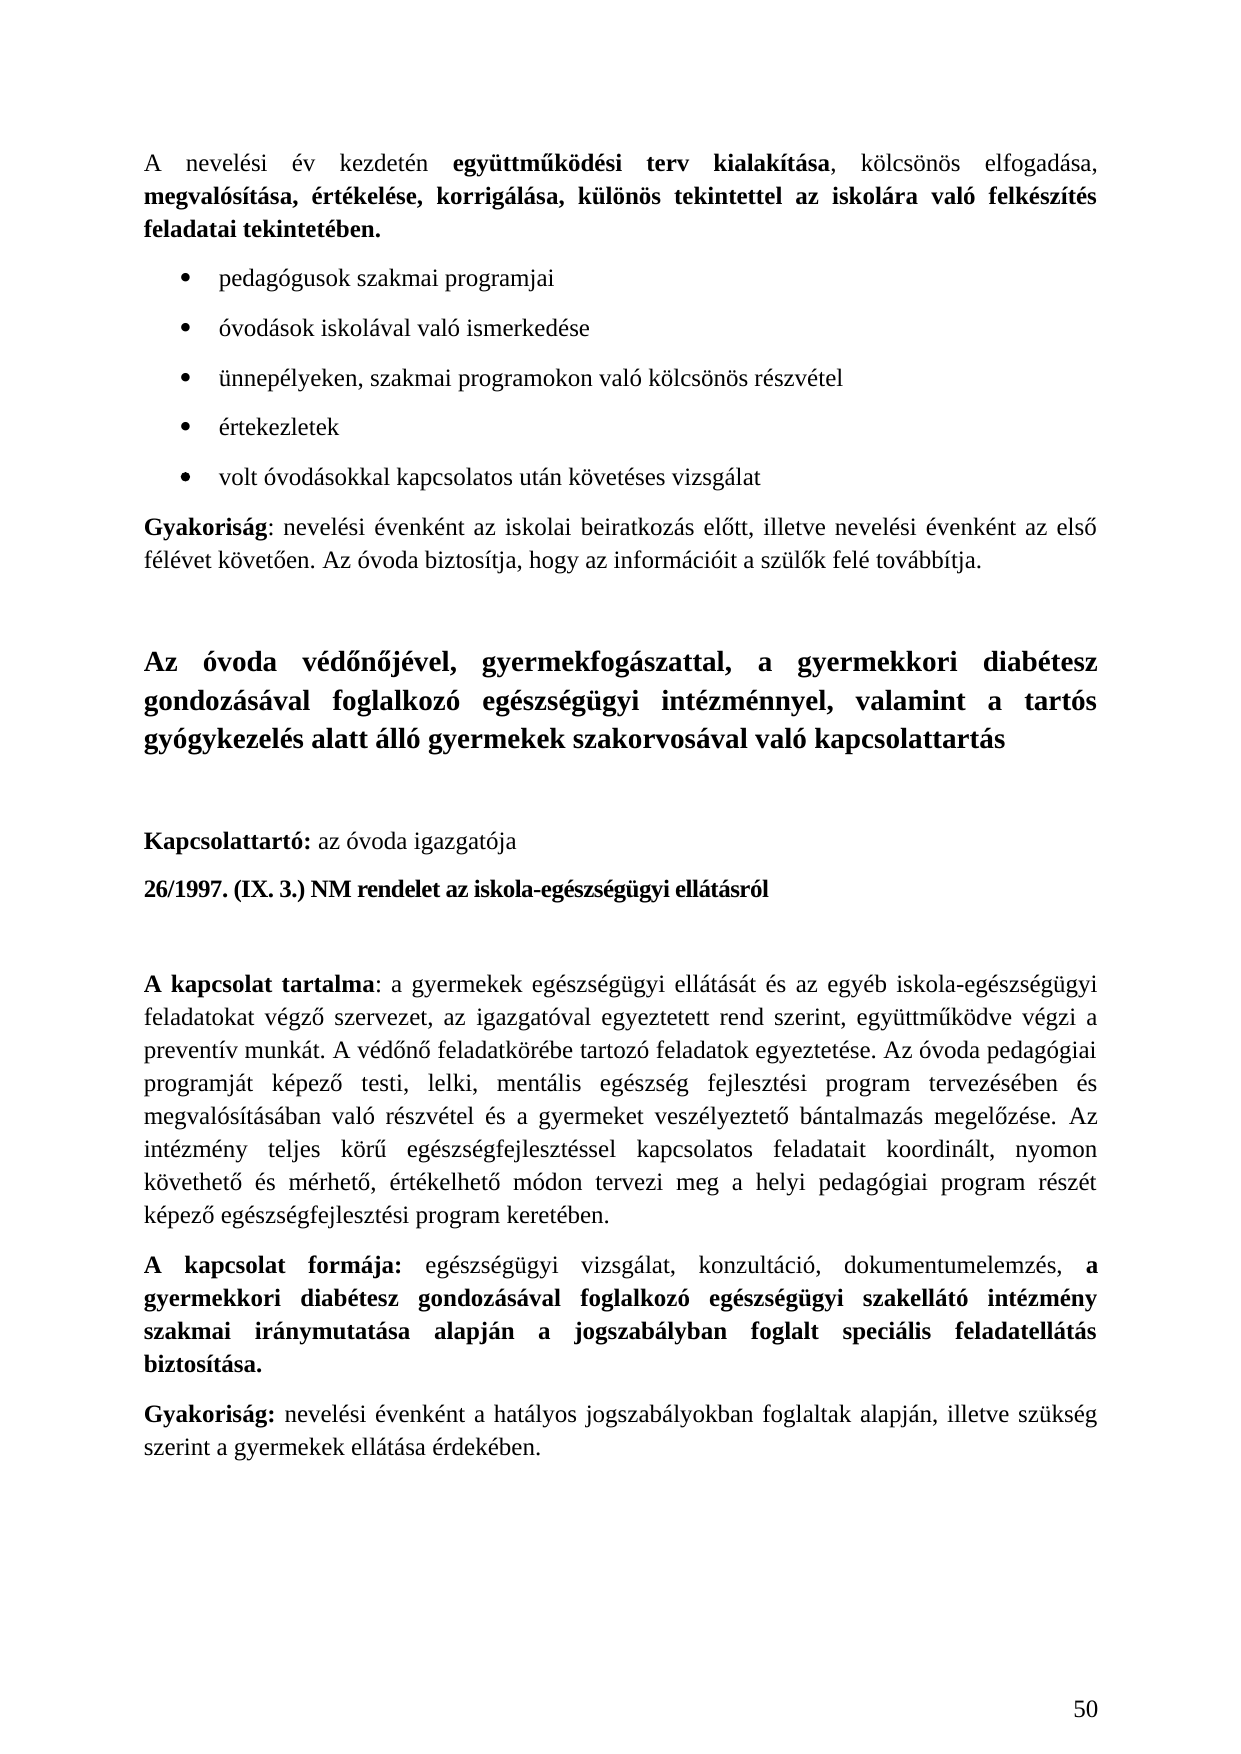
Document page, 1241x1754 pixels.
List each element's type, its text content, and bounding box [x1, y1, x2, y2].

text 26/1997. (IX. 3.) NM rendelet az iskola-egészségügyi ellátásról [143, 874, 1098, 903]
text A kapcsolat tartalma: a gyermekek egészségügyi ellátását és az egyéb iskola-egészségügyi feladatokat végző szervezet, az igazgatóval egyeztetett rend szerint, együttműködve végzi a preventív munkát. A védőnő feladatkörébe tartozó feladatok egyeztetése. Az óvoda pedagógiai programját képező testi, lelki, mentális egészség fejlesztési program tervezésében és megvalósításában való részvétel és a gyermeket veszélyeztető bántalmazás megelőzése. Az intézmény teljes körű egészségfejlesztéssel kapcsolatos feladatait koordinált, nyomon követhető és mérhető, értékelhető módon tervezi meg a helyi pedagógiai program részét képező egészségfejlesztési program keretében. [143, 969, 1098, 1229]
text Az óvoda védőnőjével, gyermekfogászattal, a gyermekkori diabétesz gondozásával foglalkozó egészségügyi intézménnyel, valamint a tartós gyógykezelés alatt álló gyermekek szakorvosával való kapcsolattartás [143, 644, 1098, 755]
text Gyakoriság: nevelési évenként az iskolai beiratkozás előtt, illetve nevelési évenként az első félévet követően. Az óvoda biztosítja, hogy az információit a szülők felé továbbítja. [143, 512, 1098, 574]
text Gyakoriság: nevelési évenként a hatályos jogszabályokban foglaltak alapján, illetve szükség szerint a gyermekek ellátása érdekében. [143, 1399, 1098, 1461]
list pedagógusok szakmai programjai [181, 263, 1098, 292]
list óvodások iskolával való ismerkedése [181, 313, 1098, 342]
list volt óvodásokkal kapcsolatos után követéses vizsgálat [181, 462, 1098, 491]
text A kapcsolat formája: egészségügyi vizsgálat, konzultáció, dokumentumelemzés, a gyermekkori diabétesz gondozásával foglalkozó egészségügyi szakellátó intézmény szakmai iránymutatása alapján a jogszabályban foglalt speciális feladatellátás biztosítása. [143, 1250, 1098, 1378]
text Kapcsolattartó: az óvoda igazgatója [143, 826, 1098, 855]
list értekezletek [181, 412, 1098, 441]
list ünnepélyeken, szakmai programokon való kölcsönös részvétel [181, 363, 1098, 392]
text A nevelési év kezdetén együttműködési terv kialakítása, kölcsönös elfogadása, megvalósítása, értékelése, korrigálása, különös tekintettel az iskolára való felkészítés feladatai tekintetében. [143, 148, 1098, 242]
